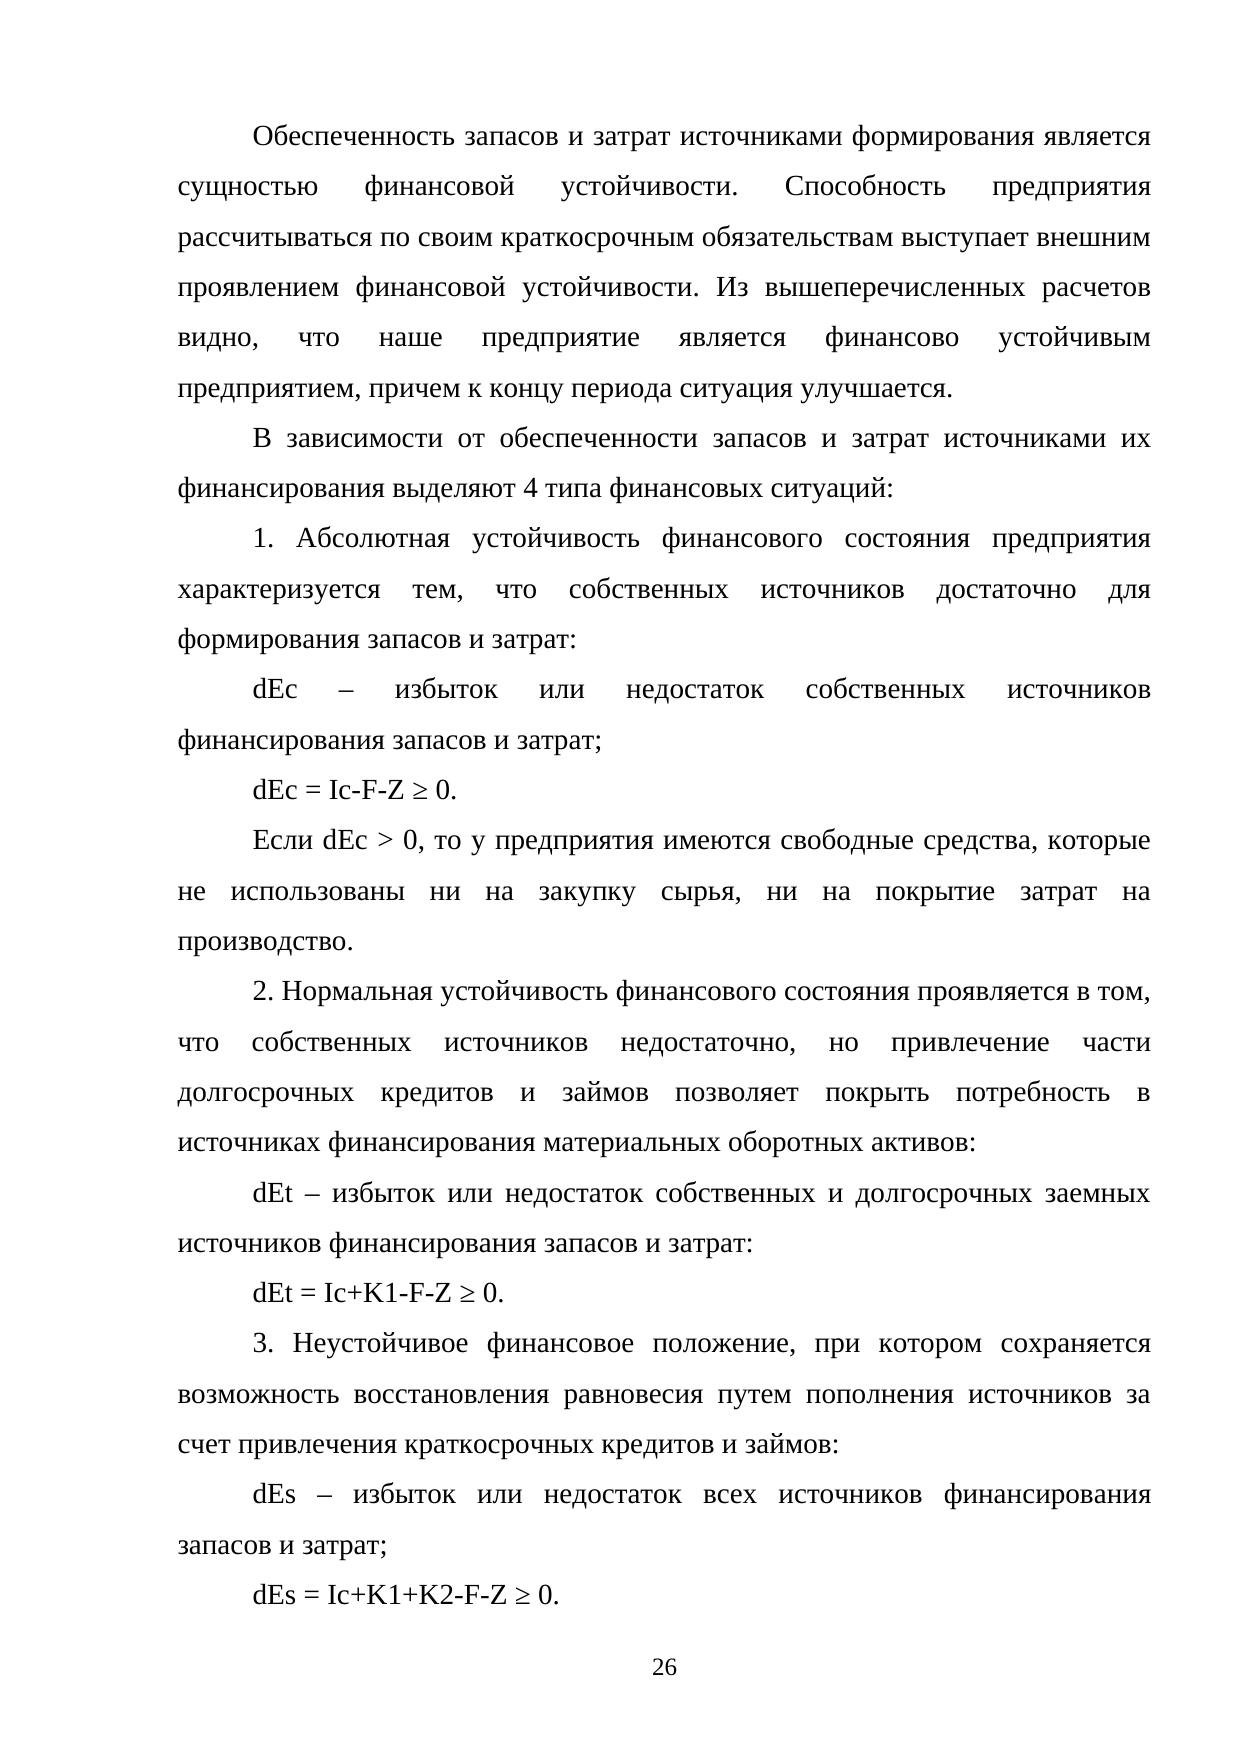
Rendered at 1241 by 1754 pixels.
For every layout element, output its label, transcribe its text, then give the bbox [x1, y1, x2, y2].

text 2. Нормальная устойчивость финансового состояния проявляется в том, что собственных источников недостаточно, но привлечение части долгосрочных кредитов и займов позволяет покрыть потребность в источниках финансирования материальных оборотных активов: [177, 973, 1152, 1158]
text dEs – избыток или недостаток всех источников финансирования запасов и затрат; [177, 1477, 1152, 1560]
text В зависимости от обеспеченности запасов и затрат источниками их финансирования выделяют 4 типа финансовых ситуаций: [177, 420, 1152, 504]
text dEt – избыток или недостаток собственных и долгосрочных заемных источников финансирования запасов и затрат: [177, 1175, 1152, 1258]
text Если dEc > 0, то у предприятия имеются свободные средства, которые не использованы ни на закупку сырья, ни на покрытие затрат на производство. [177, 822, 1152, 957]
text 1. Абсолютная устойчивость финансового состояния предприятия характеризуется тем, что собственных источников достаточно для формирования запасов и затрат: [177, 521, 1152, 655]
text Обеспеченность запасов и затрат источниками формирования является сущностью финансовой устойчивости. Способность предприятия рассчитываться по своим краткосрочным обязательствам выступает внешним проявлением финансовой устойчивости. Из вышеперечисленных расчетов видно, что наше предприятие является финансово устойчивым предприятием, причем к концу периода ситуация улучшается. [177, 118, 1152, 403]
text dEc = Ic-F-Z ≥ 0. [177, 772, 1152, 806]
text 3. Неустойчивое финансовое положение, при котором сохраняется возможность восстановления равновесия путем пополнения источников за счет привлечения краткосрочных кредитов и займов: [177, 1326, 1152, 1460]
text dEc – избыток или недостаток собственных источников финансирования запасов и затрат; [177, 672, 1152, 755]
text dEt = Ic+K1-F-Z ≥ 0. [177, 1275, 1152, 1309]
text dEs = Ic+K1+K2-F-Z ≥ 0. [177, 1577, 1152, 1611]
